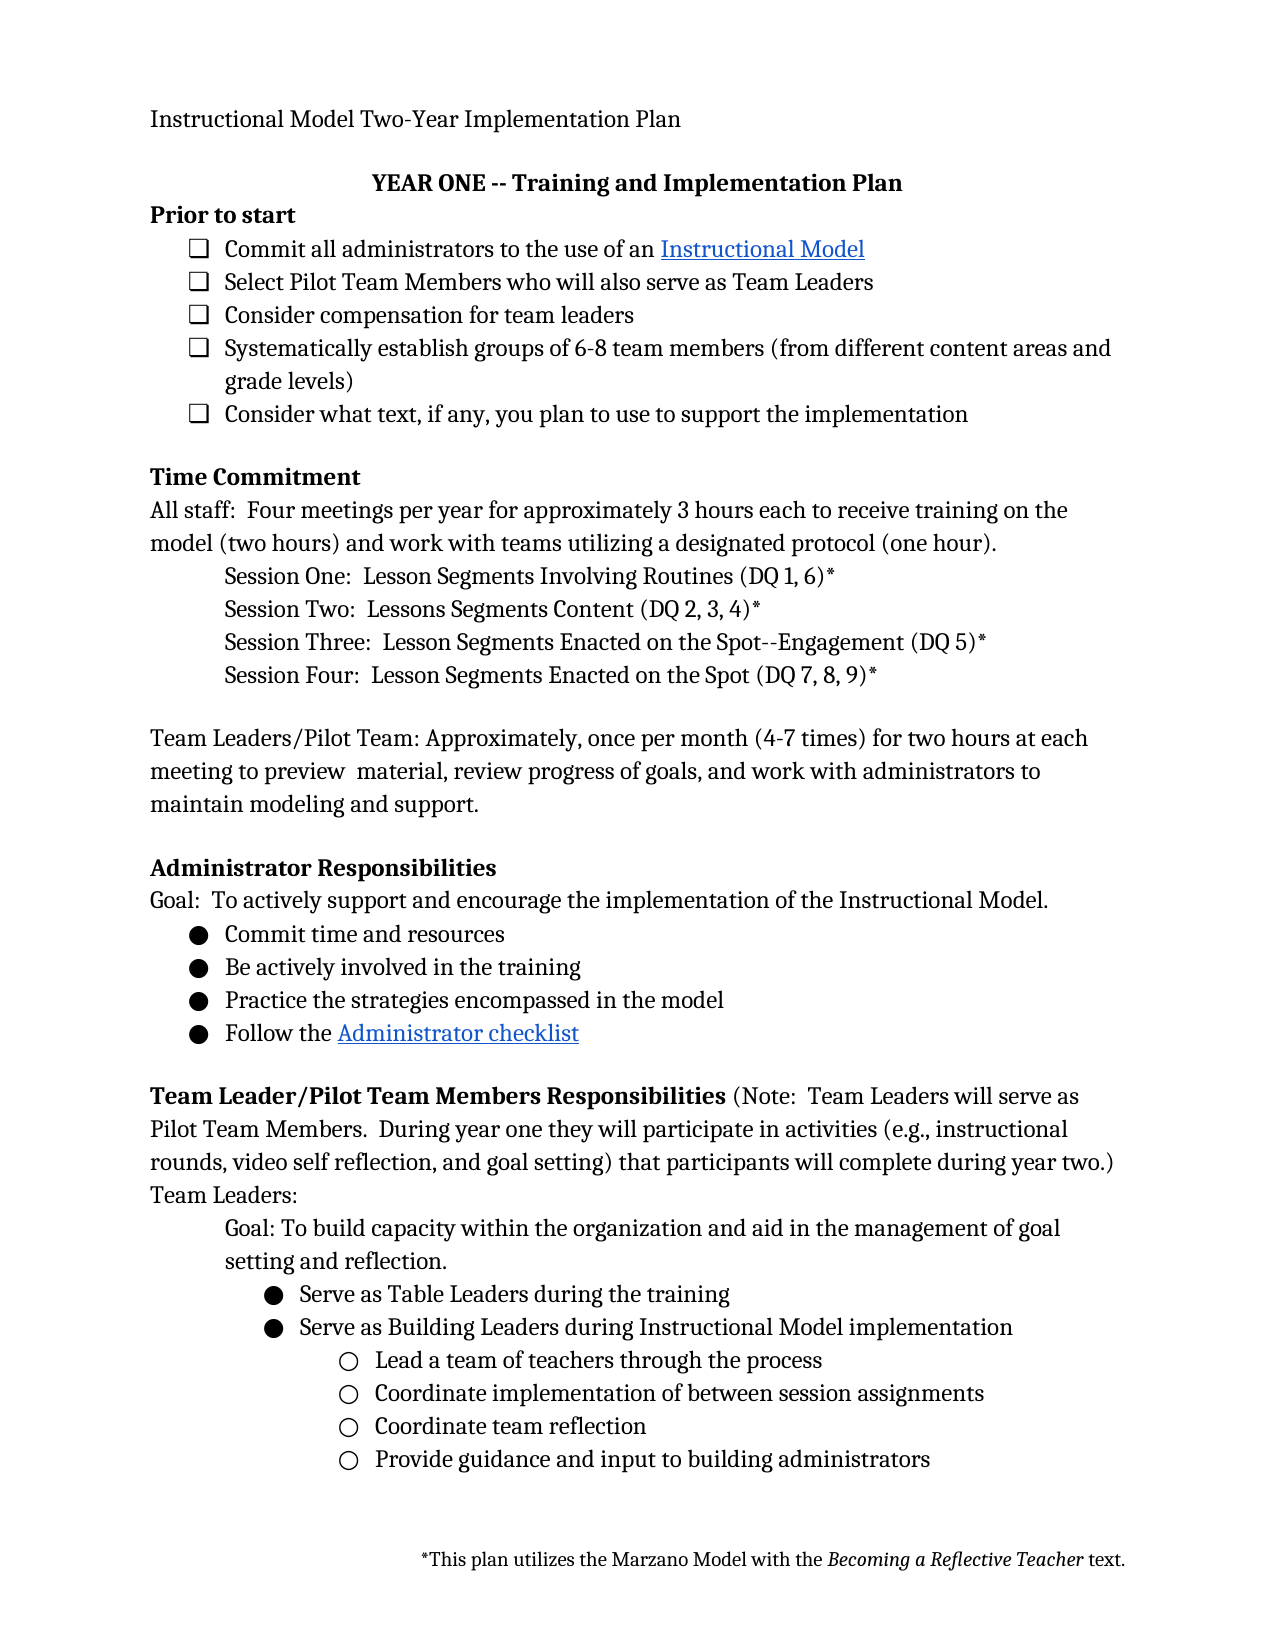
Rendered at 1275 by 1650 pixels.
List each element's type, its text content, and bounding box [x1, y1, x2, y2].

text Session One: Lesson Segments Involving Routines (DQ 1, 6)* [150, 562, 1125, 591]
text Goal: To actively support and encourage the implementation of the Instructional Model. [150, 886, 1125, 915]
text Time Commitment [150, 463, 1125, 492]
list Follow the Administrator checklist [188, 1018, 1125, 1047]
text Session Three: Lesson Segments Enacted on the Spot--Engagement (DQ 5)* [150, 628, 1125, 657]
list Commit time and resources [188, 919, 1125, 948]
text Team Leaders: [150, 1181, 1125, 1209]
text Session Four: Lesson Segments Enacted on the Spot (DQ 7, 8, 9)* [150, 661, 1125, 690]
list Coordinate team reflection [338, 1412, 1125, 1441]
text Goal: To build capacity within the organization and aid in the management of goal setting and reflection. [225, 1214, 1125, 1276]
text Prior to start [150, 201, 1125, 230]
text Administrator Responsibilities [150, 853, 1125, 882]
list Serve as Building Leaders during Instructional Model implementation [263, 1313, 1125, 1342]
text Team Leader/Pilot Team Members Responsibilities (Note: Team Leaders will serve as Pilot Team Members. During year one they will participate in activities (e.g., instructional rounds, video self reflection, and goal setting) that participants will complete during year two.) [150, 1082, 1125, 1177]
list Systematically establish groups of 6-8 team members (from different content areas and grade levels) [188, 333, 1125, 395]
list Practice the strategies encompassed in the model [188, 986, 1125, 1014]
list Select Pilot Team Members who will also serve as Team Leaders [188, 267, 1125, 296]
list Serve as Table Leaders during the training [263, 1280, 1125, 1309]
text YEAR ONE -- Training and Implementation Plan [150, 168, 1125, 197]
list Be actively involved in the training [188, 952, 1125, 981]
text Session Two: Lessons Segments Content (DQ 2, 3, 4)* [150, 595, 1125, 624]
list Lead a team of teachers through the process [338, 1346, 1125, 1375]
text Team Leaders/Pilot Team: Approximately, once per month (4-7 times) for two hours at each meeting to preview material, review progress of goals, and work with administrators to maintain modeling and support. [150, 724, 1125, 819]
list Coordinate implementation of between session assignments [338, 1379, 1125, 1408]
list Consider what text, if any, you plan to use to support the implementation [188, 399, 1125, 428]
list Commit all administrators to the use of an Instructional Model [188, 234, 1125, 263]
list Consider compensation for team leaders [188, 301, 1125, 329]
list Provide guidance and input to building administrators [338, 1445, 1125, 1474]
text All staff: Four meetings per year for approximately 3 hours each to receive training on the model (two hours) and work with teams utilizing a designated protocol (one hour). [150, 496, 1125, 558]
